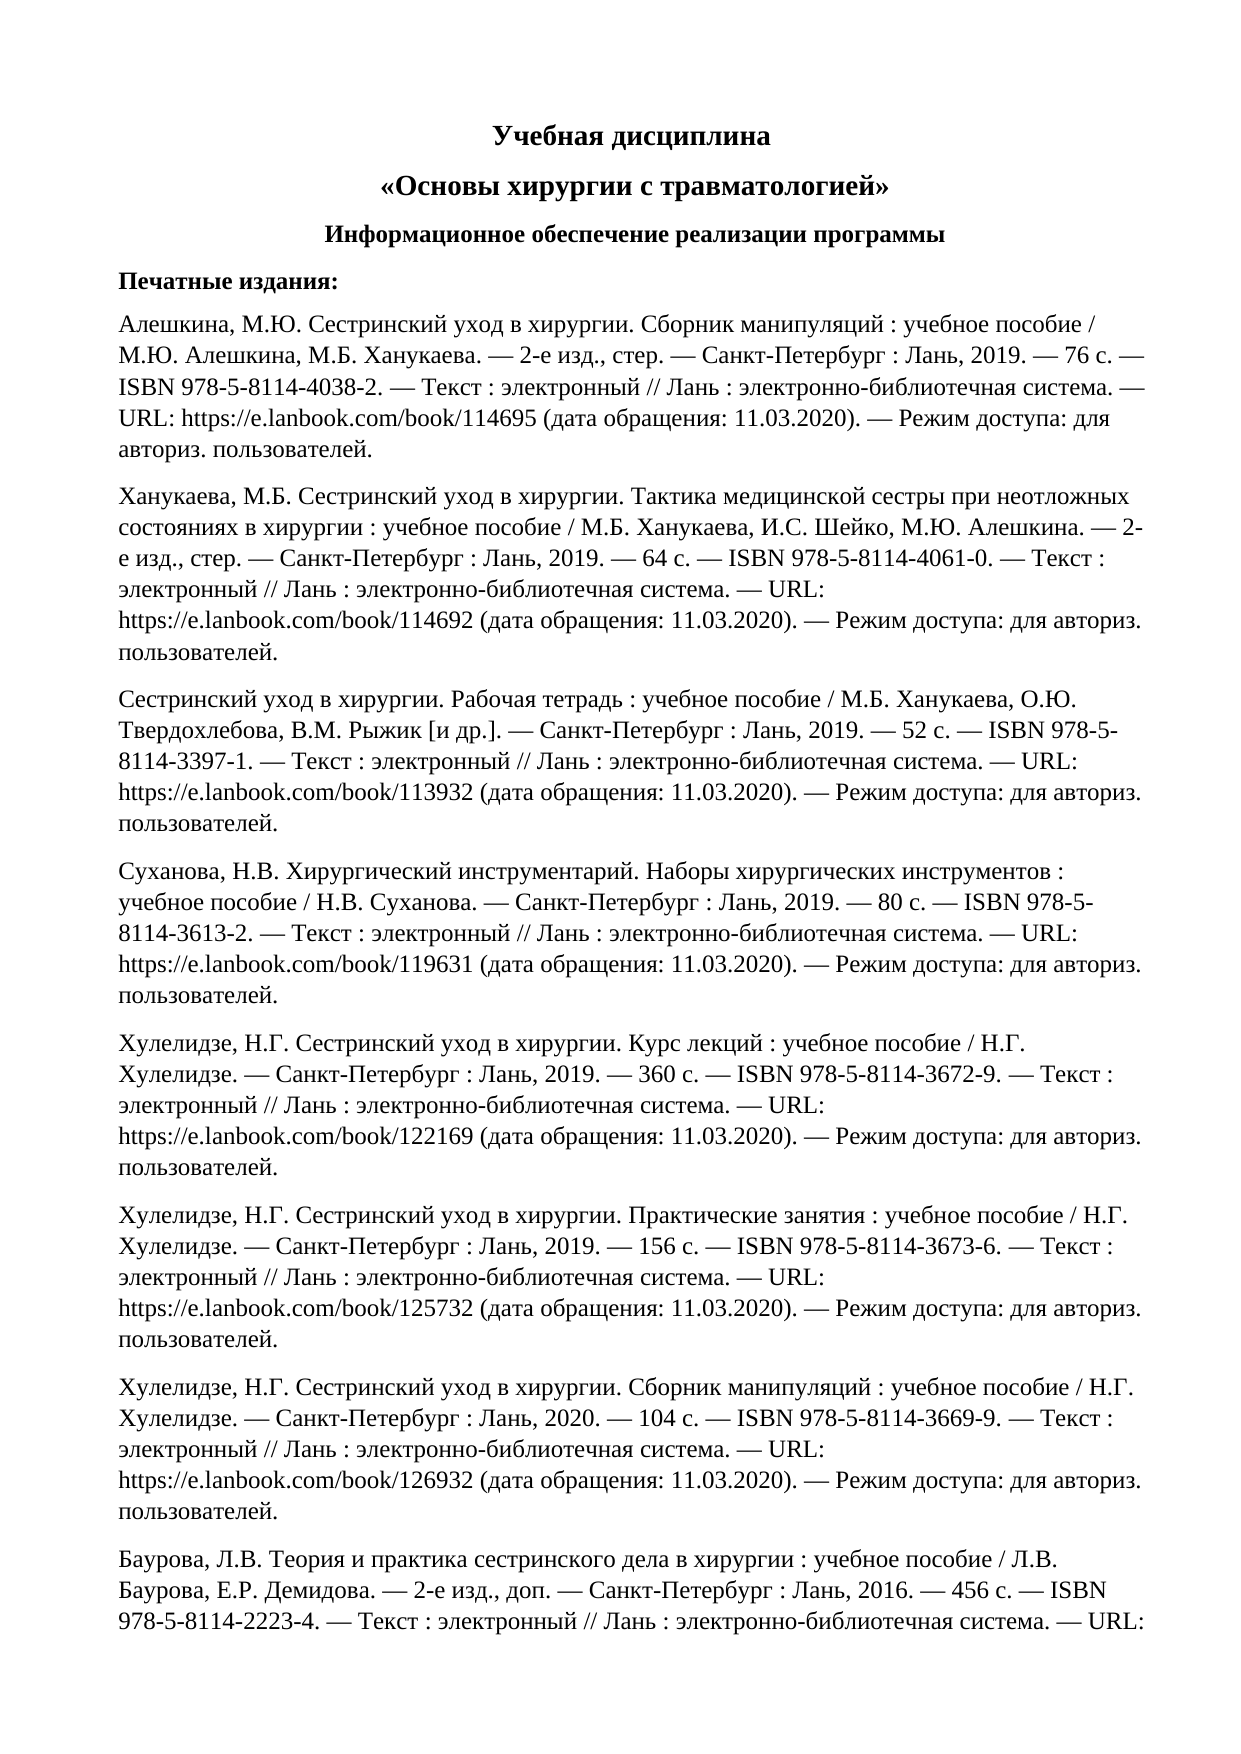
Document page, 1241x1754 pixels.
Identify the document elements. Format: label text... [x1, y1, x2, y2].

text Суханова, Н.В. Хирургический инструментарий. Наборы хирургических инструментов : учебное пособие / Н.В. Суханова. — Санкт-Петербург : Лань, 2019. — 80 с. — ISBN 978-5-8114-3613-2. — Текст : электронный // Лань : электронно-библиотечная система. — URL: https://e.lanbook.com/book/119631 (дата обращения: 11.03.2020). — Режим доступа: для авториз. пользователей. [118, 856, 1152, 1009]
text Сестринский уход в хирургии. Рабочая тетрадь : учебное пособие / М.Б. Ханукаева, О.Ю. Твердохлебова, В.М. Рыжик [и др.]. — Санкт-Петербург : Лань, 2019. — 52 с. — ISBN 978-5-8114-3397-1. — Текст : электронный // Лань : электронно-библиотечная система. — URL: https://e.lanbook.com/book/113932 (дата обращения: 11.03.2020). — Режим доступа: для авториз. пользователей. [118, 684, 1152, 837]
text Ханукаева, М.Б. Сестринский уход в хирургии. Тактика медицинской сестры при неотложных состояниях в хирургии : учебное пособие / М.Б. Ханукаева, И.С. Шейко, М.Ю. Алешкина. — 2-е изд., стер. — Санкт-Петербург : Лань, 2019. — 64 с. — ISBN 978-5-8114-4061-0. — Текст : электронный // Лань : электронно-библиотечная система. — URL: https://e.lanbook.com/book/114692 (дата обращения: 11.03.2020). — Режим доступа: для авториз. пользователей. [118, 481, 1152, 665]
text Алешкина, М.Ю. Сестринский уход в хирургии. Сборник манипуляций : учебное пособие / М.Ю. Алешкина, М.Б. Ханукаева. — 2-е изд., стер. — Санкт-Петербург : Лань, 2019. — 76 с. — ISBN 978-5-8114-4038-2. — Текст : электронный // Лань : электронно-библиотечная система. — URL: https://e.lanbook.com/book/114695 (дата обращения: 11.03.2020). — Режим доступа: для авториз. пользователей. [118, 309, 1152, 462]
text Хулелидзе, Н.Г. Сестринский уход в хирургии. Сборник манипуляций : учебное пособие / Н.Г. Хулелидзе. — Санкт-Петербург : Лань, 2020. — 104 с. — ISBN 978-5-8114-3669-9. — Текст : электронный // Лань : электронно-библиотечная система. — URL: https://e.lanbook.com/book/126932 (дата обращения: 11.03.2020). — Режим доступа: для авториз. пользователей. [118, 1372, 1152, 1525]
text Печатные издания: [118, 266, 1152, 295]
text Хулелидзе, Н.Г. Сестринский уход в хирургии. Практические занятия : учебное пособие / Н.Г. Хулелидзе. — Санкт-Петербург : Лань, 2019. — 156 с. — ISBN 978-5-8114-3673-6. — Текст : электронный // Лань : электронно-библиотечная система. — URL: https://e.lanbook.com/book/125732 (дата обращения: 11.03.2020). — Режим доступа: для авториз. пользователей. [118, 1200, 1152, 1353]
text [118, 1544, 1152, 1634]
text Хулелидзе, Н.Г. Сестринский уход в хирургии. Курс лекций : учебное пособие / Н.Г. Хулелидзе. — Санкт-Петербург : Лань, 2019. — 360 с. — ISBN 978-5-8114-3672-9. — Текст : электронный // Лань : электронно-библиотечная система. — URL: https://e.lanbook.com/book/122169 (дата обращения: 11.03.2020). — Режим доступа: для авториз. пользователей. [118, 1028, 1152, 1181]
text Учебная дисциплина «Основы хирургии с травматологией» [118, 118, 1152, 202]
text Информационное обеспечение реализации программы [118, 219, 1152, 247]
